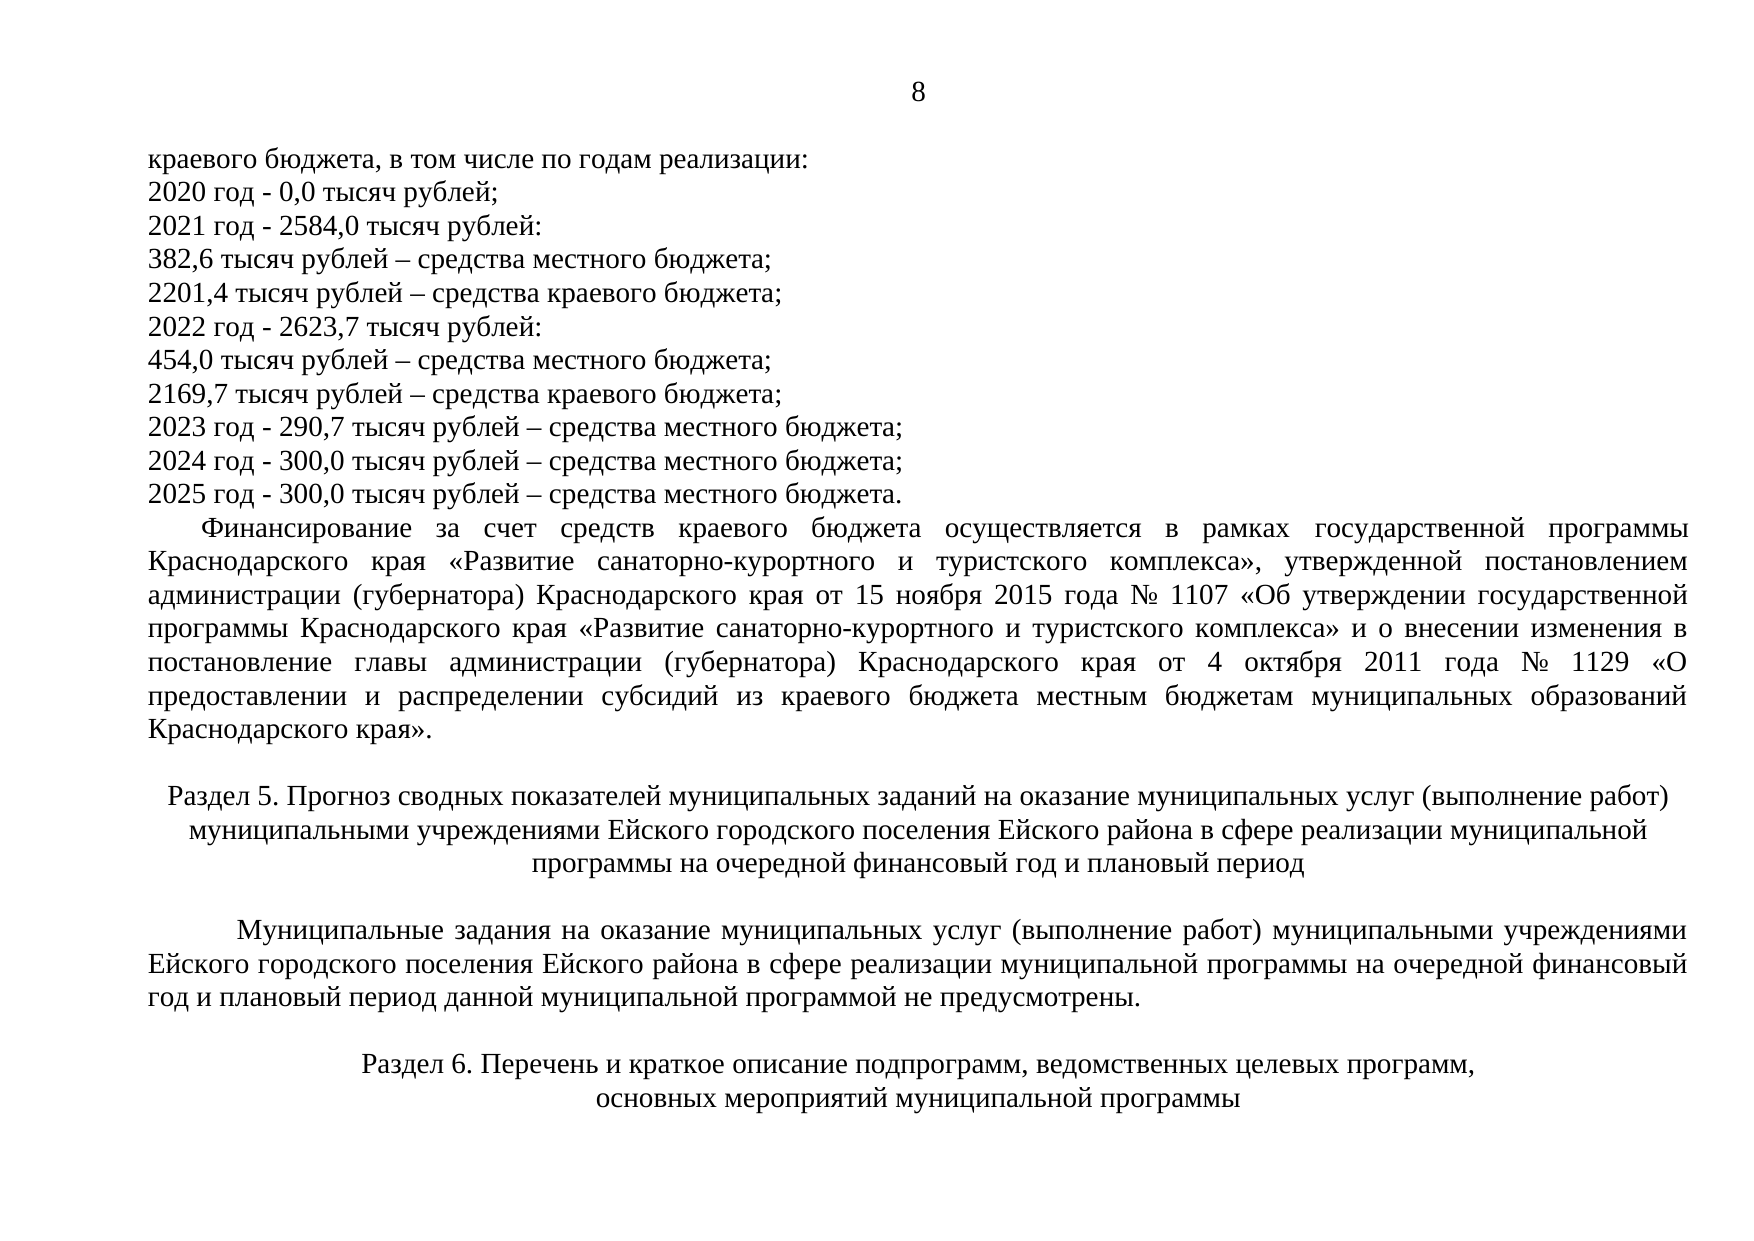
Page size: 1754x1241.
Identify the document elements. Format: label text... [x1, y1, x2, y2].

text 2025 год - 300,0 тысяч рублей – средства местного бюджета. [148, 476, 1689, 510]
title 2021 год - 2584,0 тысяч рублей: [148, 208, 1689, 242]
title 2024 год - 300,0 тысяч рублей – средства местного бюджета; [148, 443, 1689, 476]
title 454,0 тысяч рублей – средства местного бюджета; [148, 342, 1689, 376]
title краевого бюджета, в том числе по годам реализации: [148, 141, 1689, 174]
text Финансирование за счет средств краевого бюджета осуществляется в рамках государственной программы Краснодарского края «Развитие санаторно-курортного и туристского комплекса», утвержденной постановлением администрации (губернатора) Краснодарского края от 15 ноября 2015 года № 1107 «Об утверждении государственной программы Краснодарского края «Развитие санаторно-курортного и туристского комплекса» и о внесении изменения в постановление главы администрации (губернатора) Краснодарского края от 4 октября 2011 года № 1129 «О предоставлении и распределении субсидий из краевого бюджета местным бюджетам муниципальных образований Краснодарского края». [148, 510, 1689, 745]
title 382,6 тысяч рублей – средства местного бюджета; [148, 242, 1689, 275]
title 2022 год - 2623,7 тысяч рублей: [148, 309, 1689, 342]
text Раздел 6. Перечень и краткое описание подпрограмм, ведомственных целевых программ, [148, 1047, 1689, 1080]
title 2169,7 тысяч рублей – средства краевого бюджета; [148, 376, 1689, 409]
title 2023 год - 290,7 тысяч рублей – средства местного бюджета; [148, 409, 1689, 443]
text Муниципальные задания на оказание муниципальных услуг (выполнение работ) муниципальными учреждениями Ейского городского поселения Ейского района в сфере реализации муниципальной программы на очередной финансовый год и плановый период данной муниципальной программой не предусмотрены. [148, 912, 1689, 1013]
title 2020 год - 0,0 тысяч рублей; [148, 174, 1689, 208]
text Раздел 5. Прогноз сводных показателей муниципальных заданий на оказание муниципальных услуг (выполнение работ) муниципальными учреждениями Ейского городского поселения Ейского района в сфере реализации муниципальной программы на очередной финансовый год и плановый период [148, 778, 1689, 879]
title 2201,4 тысяч рублей – средства краевого бюджета; [148, 275, 1689, 309]
text основных мероприятий муниципальной программы [148, 1080, 1689, 1114]
